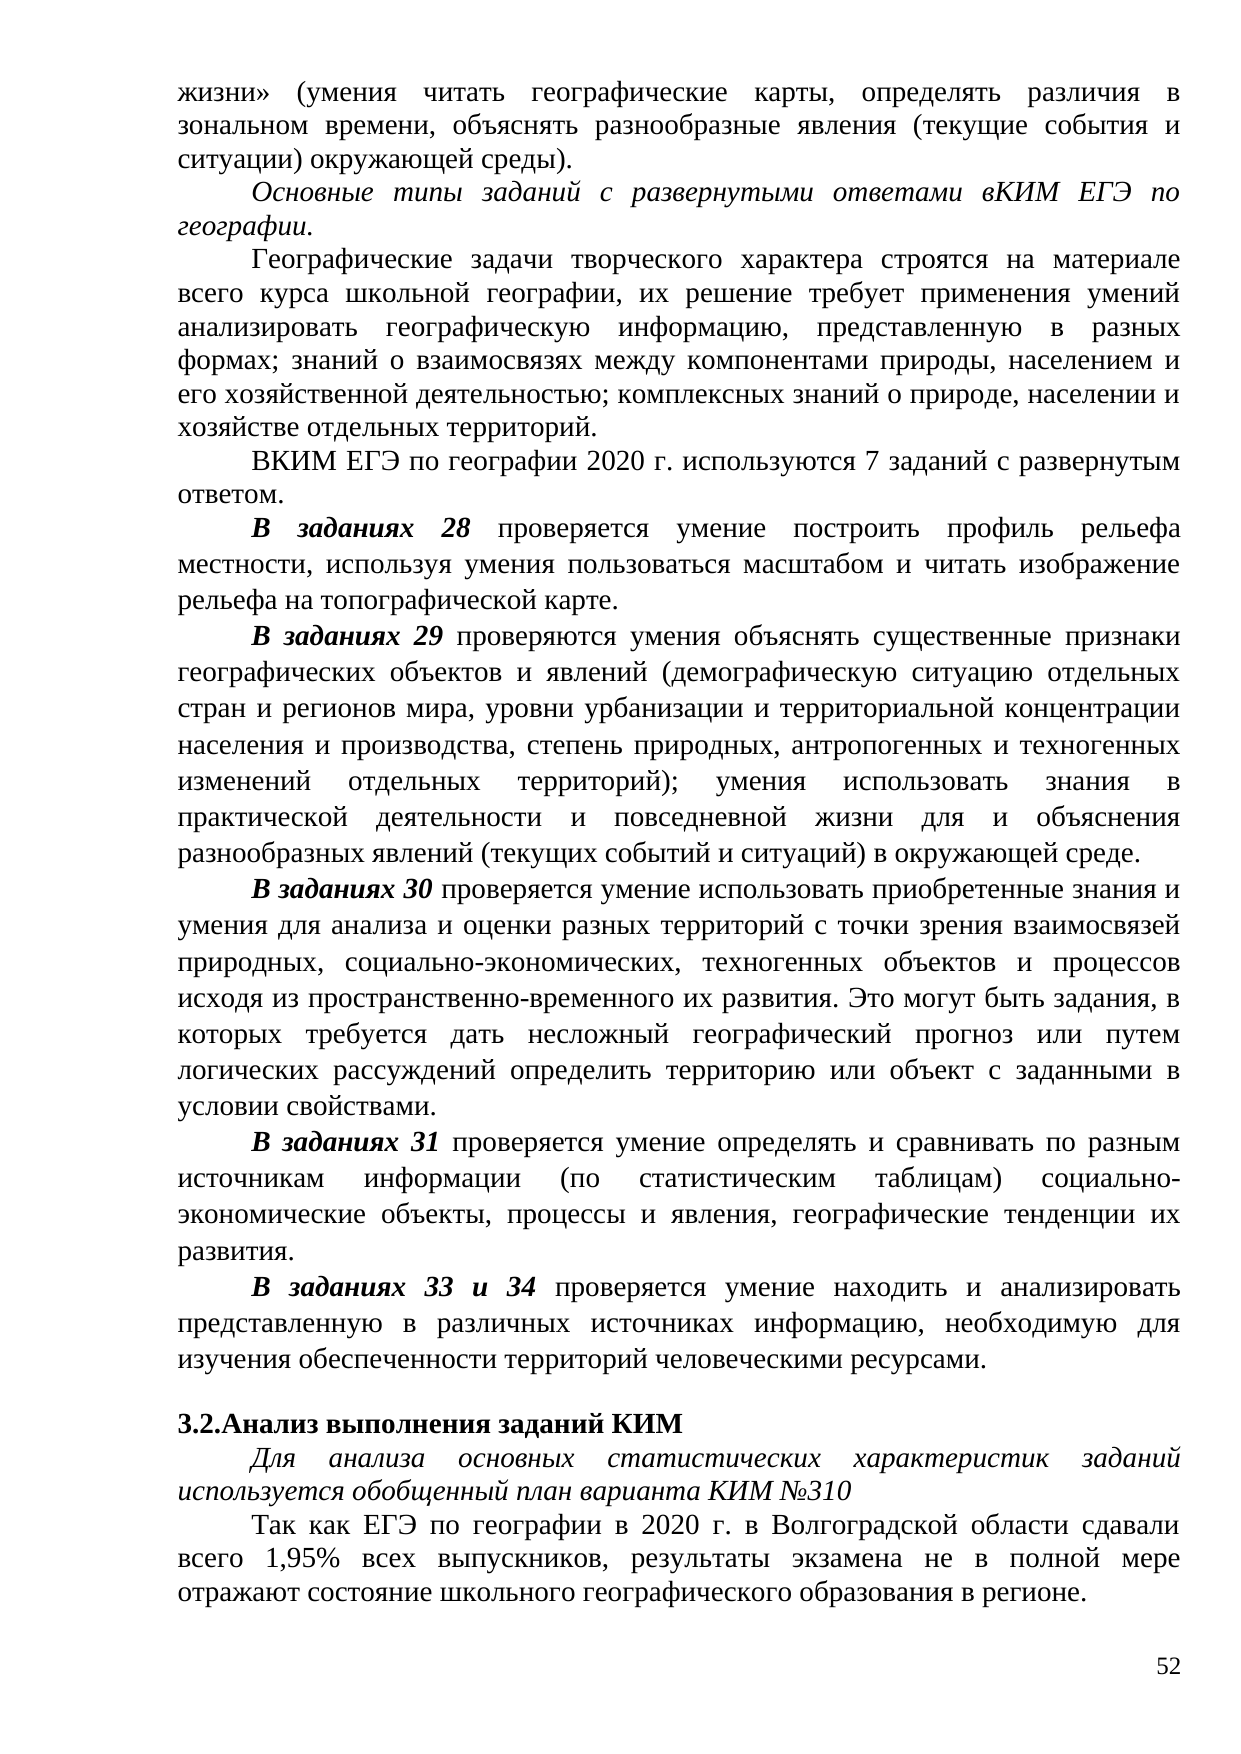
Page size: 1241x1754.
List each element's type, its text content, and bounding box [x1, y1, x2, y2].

text Так как ЕГЭ по географии в 2020 г. в Волгоградской области сдавали всего 1,95% всех выпускников, результаты экзамена не в полной мере отражают состояние школьного географического образования в регионе. [177, 1507, 1181, 1607]
subtitle 3.2.Анализ выполнения заданий КИМ [177, 1406, 1181, 1440]
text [177, 74, 1181, 174]
text В заданиях 33 и 34 проверяется умение находить и анализировать представленную в различных источниках информацию, необходимую для изучения обеспеченности территорий человеческими ресурсами. [177, 1269, 1181, 1375]
text В заданиях 30 проверяется умение использовать приобретенные знания и умения для анализа и оценки разных территорий с точки зрения взаимосвязей природных, социально-экономических, техногенных объектов и процессов исходя из пространственно-временного их развития. Это могут быть задания, в которых требуется дать несложный географический прогноз или путем логических рассуждений определить территорию или объект с заданными в условии свойствами. [177, 871, 1181, 1122]
text В заданиях 31 проверяется умение определять и сравнивать по разным источникам информации (по статистическим таблицам) социально-экономические объекты, процессы и явления, географические тенденции их развития. [177, 1124, 1181, 1266]
text В заданиях 28 проверяется умение построить профиль рельефа местности, используя умения пользоваться масштабом и читать изображение рельефа на топографической карте. [177, 510, 1181, 616]
text В заданиях 29 проверяются умения объяснять существенные признаки географических объектов и явлений (демографическую ситуацию отдельных стран и регионов мира, уровни урбанизации и территориальной концентрации населения и производства, степень природных, антропогенных и техногенных изменений отдельных территорий); умения использовать знания в практической деятельности и повседневной жизни для и объяснения разнообразных явлений (текущих событий и ситуаций) в окружающей среде. [177, 618, 1181, 869]
text ВКИМ ЕГЭ по географии 2020 г. используются 7 заданий с развернутым ответом. [177, 443, 1181, 510]
text Для анализа основных статистических характеристик заданий используется обобщенный план варианта КИМ №310 [177, 1440, 1181, 1507]
subtitle Географические задачи творческого характера строятся на материале всего курса школьной географии, их решение требует применения умений анализировать географическую информацию, представленную в разных формах; знаний о взаимосвязях между компонентами природы, населением и его хозяйственной деятельностью; комплексных знаний о природе, населении и хозяйстве отдельных территорий. [177, 242, 1181, 443]
subtitle Основные типы заданий с развернутыми ответами вКИМ ЕГЭ по географии. [177, 174, 1181, 242]
